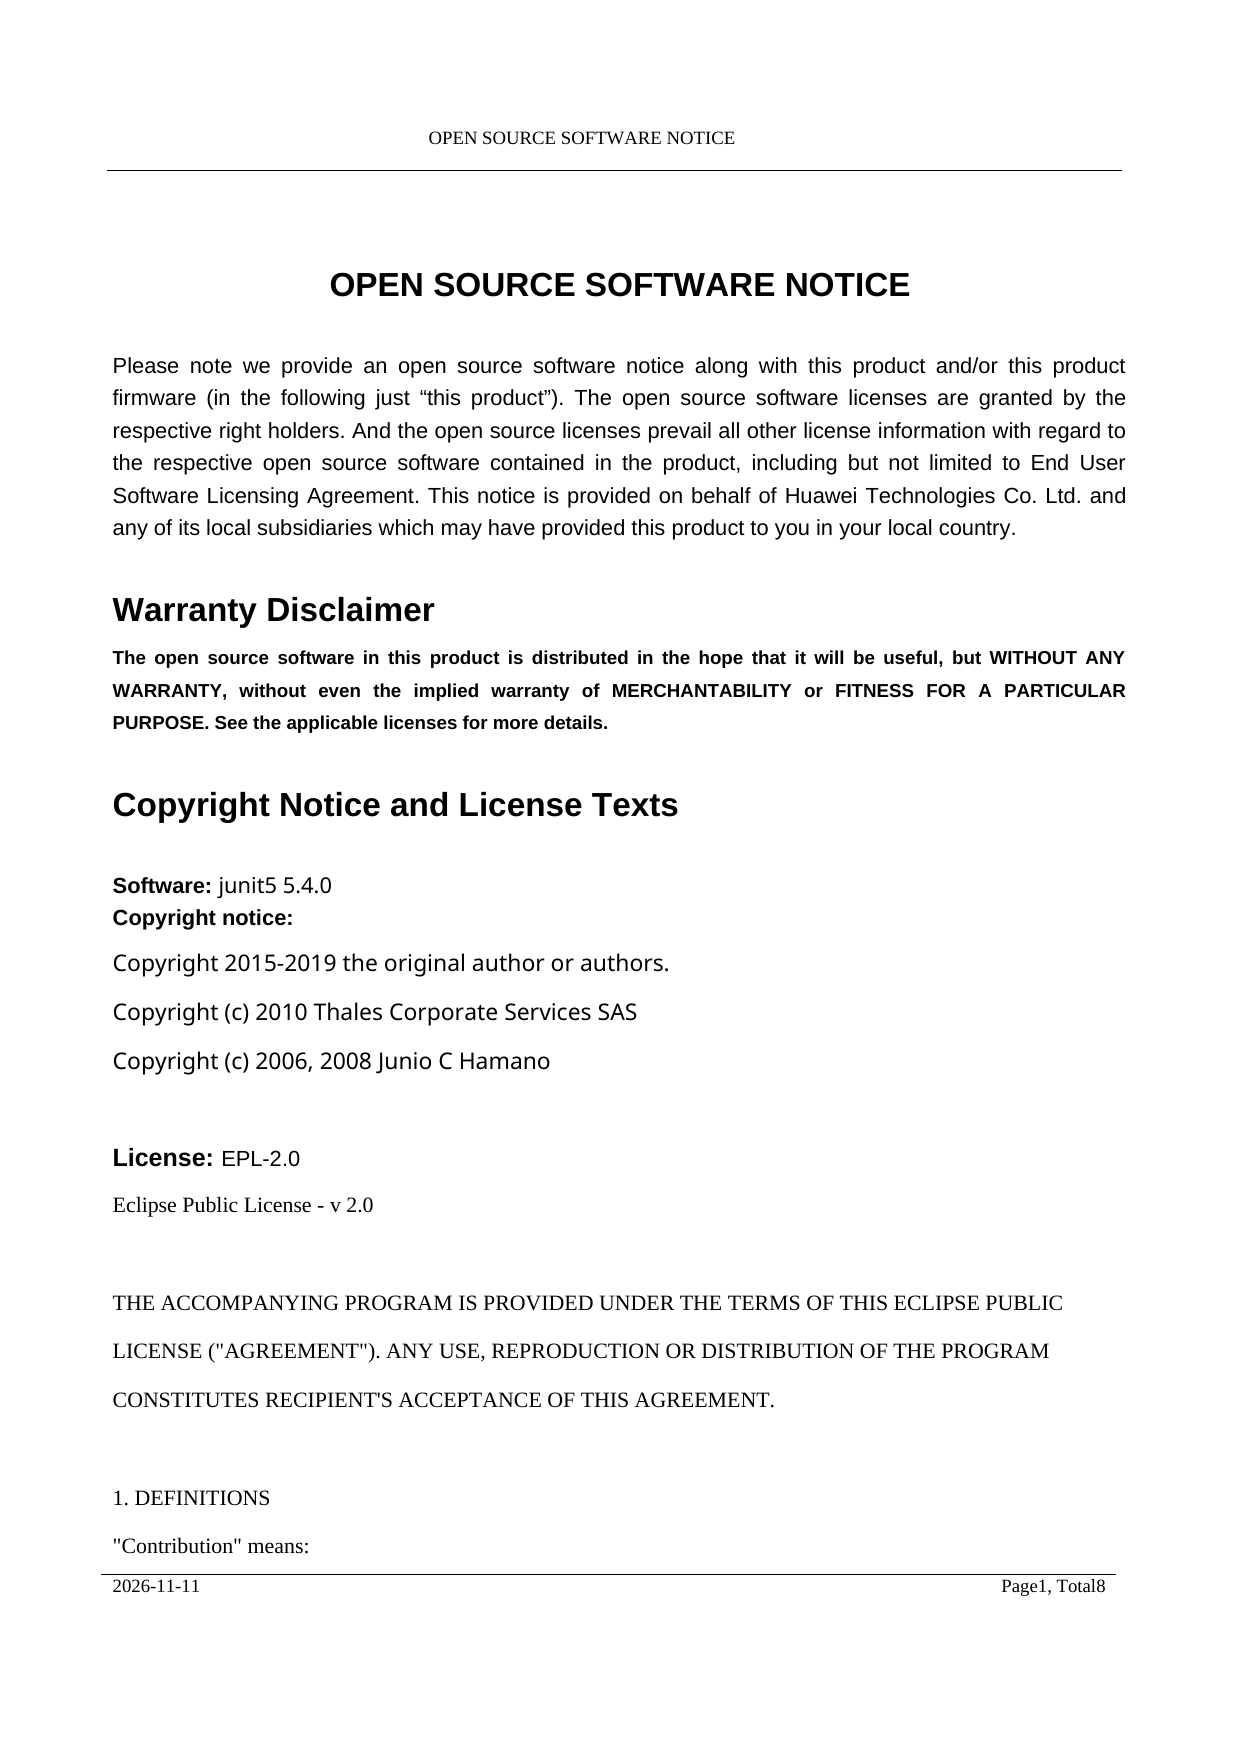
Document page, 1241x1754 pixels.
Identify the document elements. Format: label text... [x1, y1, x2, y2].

text OPEN SOURCE SOFTWARE NOTICE [112, 251, 1128, 316]
text Copyright 2015-2019 the original author or authors. Copyright (c) 2010 Thales Corporate Services SAS Copyright (c) 2006, 2008 Junio C Hamano [112, 947, 1128, 1125]
text Copyright Notice and License Texts [112, 771, 1128, 836]
text The open source software in this product is distributed in the hope that it will be useful, but WITHOUT ANY WARRANTY, without even the implied warranty of MERCHANTABILITY or FITNESS FOR A PARTICULAR PURPOSE. See the applicable licenses for more details. [112, 641, 1128, 739]
text Please note we provide an open source software notice along with this product and/or this product firmware (in the following just “this product”). The open source software licenses are granted by the respective right holders. And the open source licenses prevail all other license information with regard to the respective open source software contained in the product, including but not limited to End User Software Licensing Agreement. This notice is provided on behalf of Huawei Technologies Co. Ltd. and any of its local subsidiaries which may have provided this product to you in your local country. [112, 349, 1128, 544]
text Software: junit5 5.4.0 [112, 869, 1128, 901]
text License: EPL-2.0 [112, 1142, 1128, 1174]
text Copyright notice: [112, 901, 1128, 934]
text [112, 1188, 1128, 1562]
text Warranty Disclaimer [112, 576, 1128, 641]
